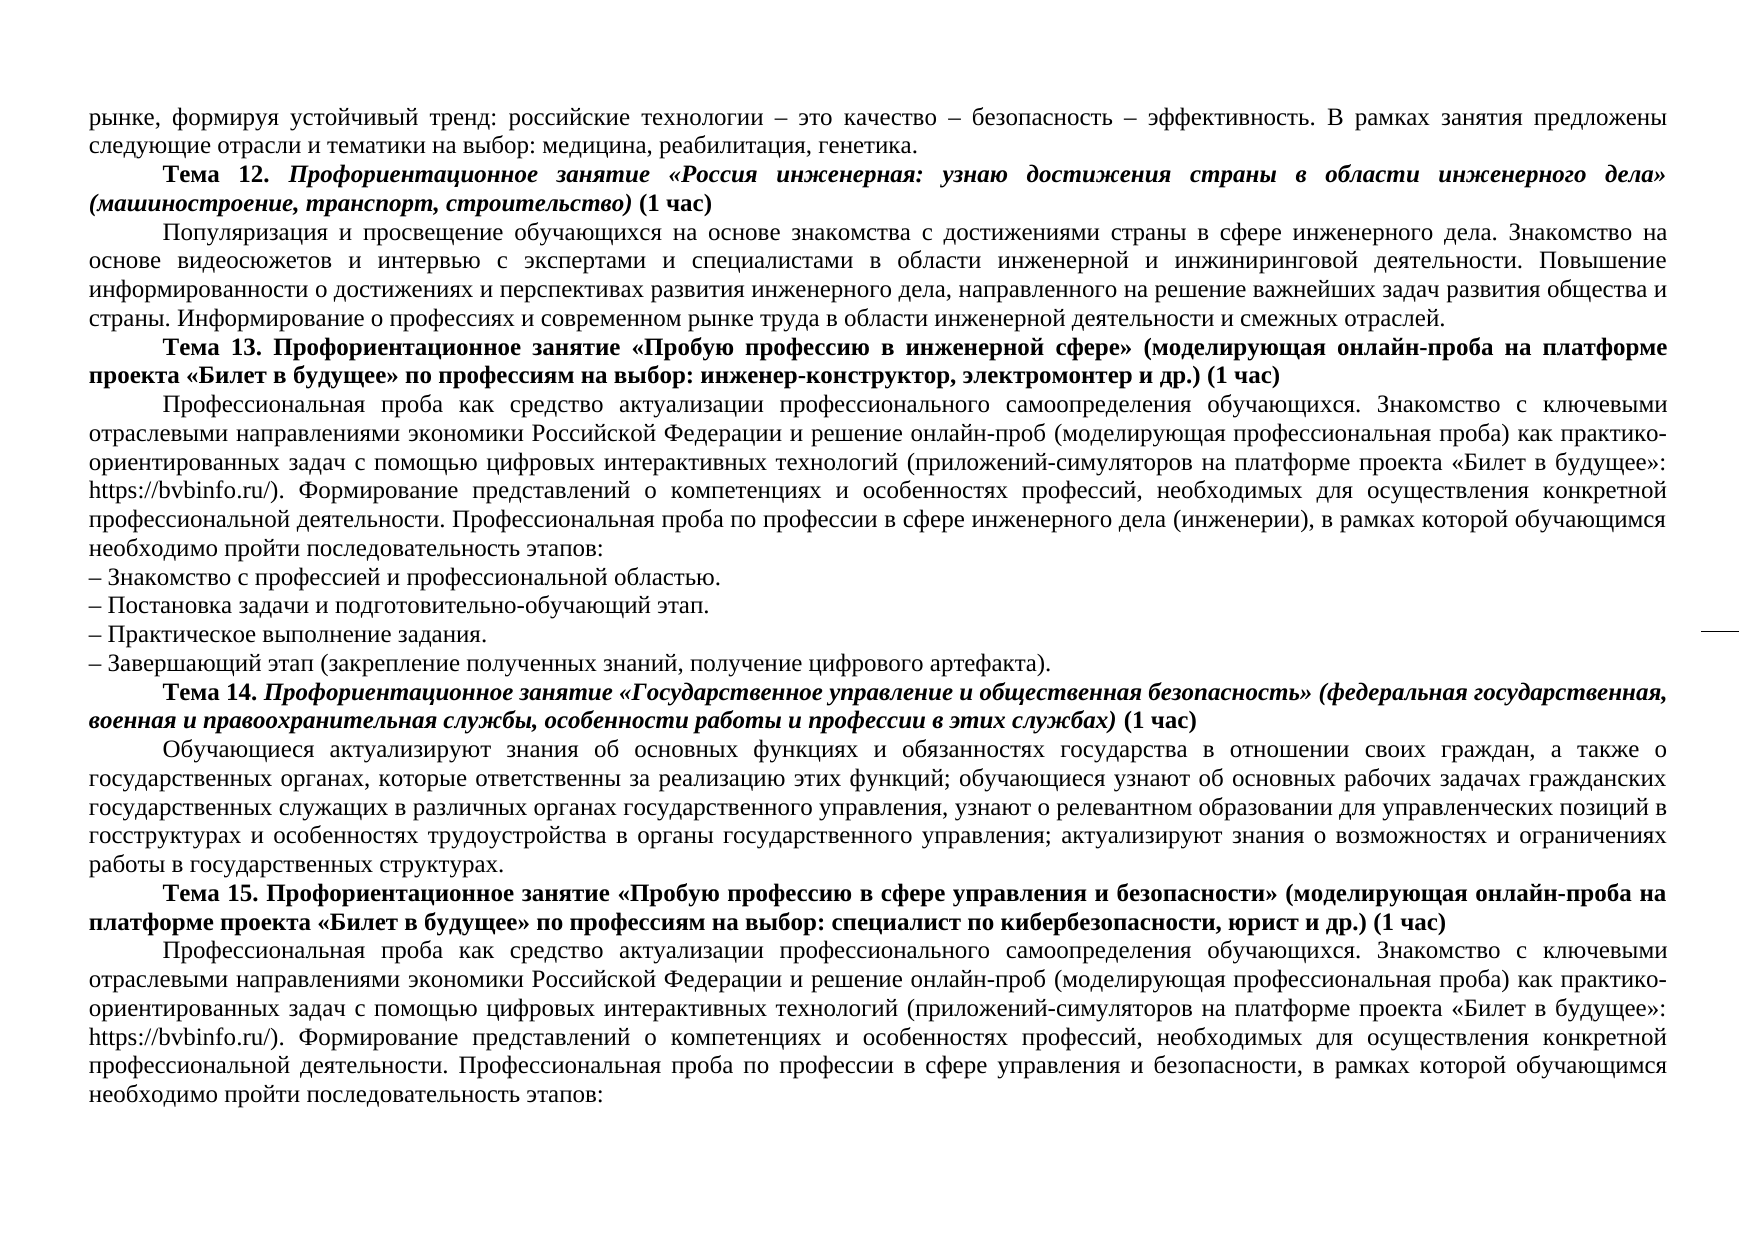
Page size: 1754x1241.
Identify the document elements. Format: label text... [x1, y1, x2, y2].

text Профессиональная проба как средство актуализации профессионального самоопределения обучающихся. Знакомство с ключевыми отраслевыми направлениями экономики Российской Федерации и решение онлайн-проб (моделирующая профессиональная проба) как практико-ориентированных задач с помощью цифровых интерактивных технологий (приложений-симуляторов на платформе проекта «Билет в будущее»: https://bvbinfo.ru/). Формирование представлений о компетенциях и особенностях профессий, необходимых для осуществления конкретной профессиональной деятельности. Профессиональная проба по профессии в сфере инженерного дела (инженерии), в рамках которой обучающимся необходимо пройти последовательность этапов: [89, 389, 1668, 562]
text Тема 15. Профориентационное занятие «Пробую профессию в сфере управления и безопасности» (моделирующая онлайн-проба на платформе проекта «Билет в будущее» по профессиям на выбор: специалист по кибербезопасности, юрист и др.) (1 час) [89, 878, 1668, 936]
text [89, 102, 1668, 159]
text Тема 14. Профориентационное занятие «Государственное управление и общественная безопасность» (федеральная государственная, военная и правоохранительная службы, особенности работы и профессии в этих службах) (1 час) [89, 677, 1668, 734]
text Тема 12. Профориентационное занятие «Россия инженерная: узнаю достижения страны в области инженерного дела» (машиностроение, транспорт, строительство) (1 час) [89, 159, 1668, 217]
text Профессиональная проба как средство актуализации профессионального самоопределения обучающихся. Знакомство с ключевыми отраслевыми направлениями экономики Российской Федерации и решение онлайн-проб (моделирующая профессиональная проба) как практико-ориентированных задач с помощью цифровых интерактивных технологий (приложений-симуляторов на платформе проекта «Билет в будущее»: https://bvbinfo.ru/). Формирование представлений о компетенциях и особенностях профессий, необходимых для осуществления конкретной профессиональной деятельности. Профессиональная проба по профессии в сфере управления и безопасности, в рамках которой обучающимся необходимо пройти последовательность этапов: [89, 936, 1668, 1108]
text Обучающиеся актуализируют знания об основных функциях и обязанностях государства в отношении своих граждан, а также о государственных органах, которые ответственны за реализацию этих функций; обучающиеся узнают об основных рабочих задачах гражданских государственных служащих в различных органах государственного управления, узнают о релевантном образовании для управленческих позиций в госструктурах и особенностях трудоустройства в органы государственного управления; актуализируют знания о возможностях и ограничениях работы в государственных структурах. [89, 734, 1668, 878]
text ‒ Завершающий этап (закрепление полученных знаний, получение цифрового артефакта). [89, 648, 1668, 677]
text Популяризация и просвещение обучающихся на основе знакомства с достижениями страны в сфере инженерного дела. Знакомство на основе видеосюжетов и интервью с экспертами и специалистами в области инженерной и инжиниринговой деятельности. Повышение информированности о достижениях и перспективах развития инженерного дела, направленного на решение важнейших задач развития общества и страны. Информирование о профессиях и современном рынке труда в области инженерной деятельности и смежных отраслей. [89, 217, 1668, 332]
text Тема 13. Профориентационное занятие «Пробую профессию в инженерной сфере» (моделирующая онлайн-проба на платформе проекта «Билет в будущее» по профессиям на выбор: инженер-конструктор, электромонтер и др.) (1 час) [89, 332, 1668, 389]
text ‒ Практическое выполнение задания. [89, 619, 1668, 648]
text ‒ Знакомство с профессией и профессиональной областью. [89, 562, 1668, 591]
text ‒ Постановка задачи и подготовительно-обучающий этап. [89, 591, 1668, 619]
